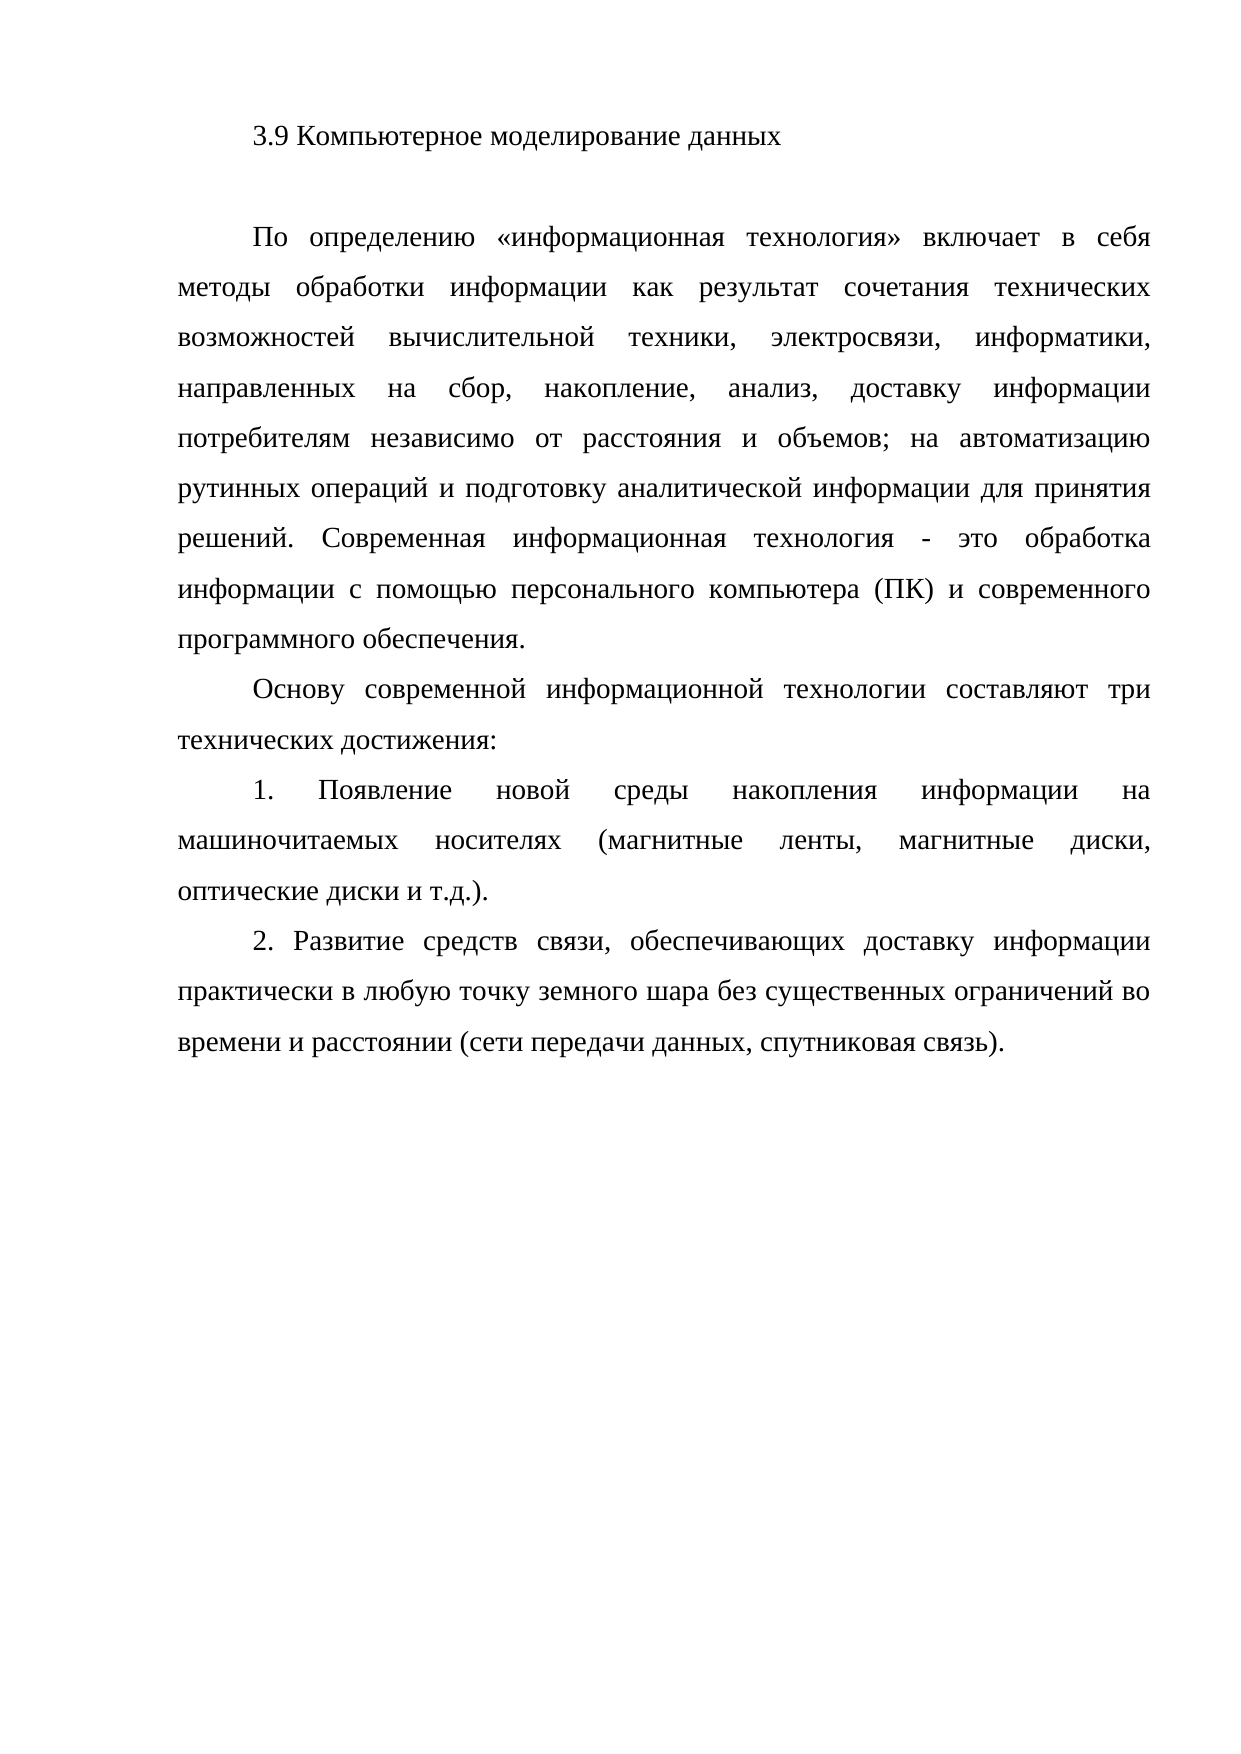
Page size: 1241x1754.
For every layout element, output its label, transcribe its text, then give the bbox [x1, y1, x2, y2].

text 2. Развитие средств связи, обеспечивающих доставку информации практически в любую точку земного шара без существенных ограничений во времени и расстоянии (сети передачи данных, спутниковая связь). [177, 923, 1152, 1057]
text Основу современной информационной технологии составляют три технических достижения: [177, 672, 1152, 755]
text По определению «информационная технология» включает в себя методы обработки информации как результат сочетания технических возможностей вычислительной техники, электросвязи, информатики, направленных на сбор, накопление, анализ, доставку информации потребителям независимо от расстояния и объемов; на автоматизацию рутинных операций и подготовку аналитической информации для принятия решений. Современная информационная технология - это обработка информации с помощью персонального компьютера (ПК) и современного программного обеспечения. [177, 219, 1152, 655]
text 1. Появление новой среды накопления информации на машиночитаемых носителях (магнитные ленты, магнитные диски, оптические диски и т.д.). [177, 772, 1152, 906]
text 3.9 Компьютерное моделирование данных [177, 118, 1152, 152]
